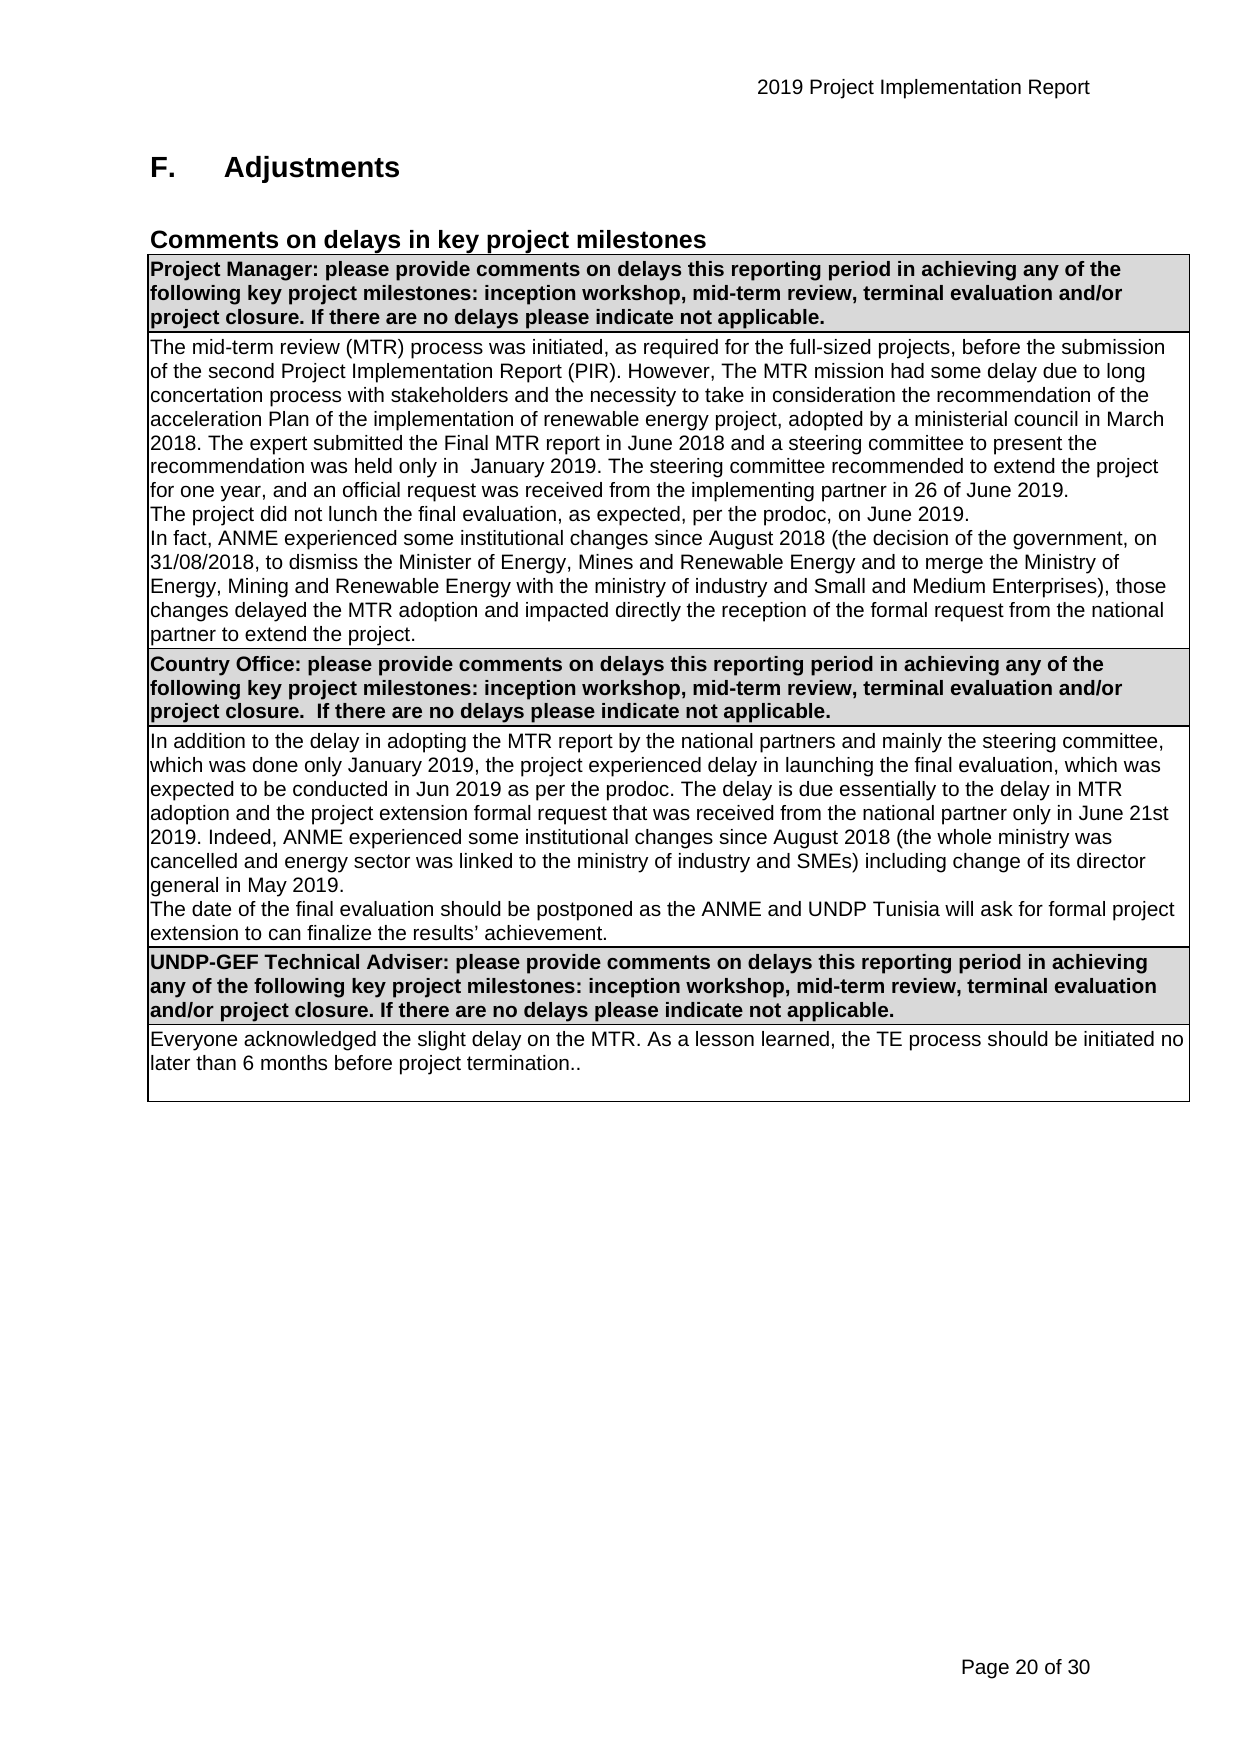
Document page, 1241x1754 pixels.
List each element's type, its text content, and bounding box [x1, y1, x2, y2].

table_header UNDP-GEF Technical Adviser: please provide comments on delays this reporting period in achieving any of the following key project milestones: inception workshop, mid-term review, terminal evaluation and/or project closure. If there are no delays please indicate not applicable. [149, 948, 1189, 1024]
table_cell The mid-term review (MTR) process was initiated, as required for the full-sized projects, before the submission of the second Project Implementation Report (PIR). However, The MTR mission had some delay due to long concertation process with stakeholders and the necessity to take in consideration the recommendation of the acceleration Plan of the implementation of renewable energy project, adopted by a ministerial council in March 2018. The expert submitted the Final MTR report in June 2018 and a steering committee to present the recommendation was held only in January 2019. The steering committee recommended to extend the project for one year, and an official request was received from the implementing partner in 26 of June 2019. The project did not lunch the final evaluation, as expected, per the prodoc, on June 2019. In fact, ANME experienced some institutional changes since August 2018 (the decision of the government, on 31/08/2018, to dismiss the Minister of Energy, Mines and Renewable Energy and to merge the Ministry of Energy, Mining and Renewable Energy with the ministry of industry and Small and Medium Enterprises), those changes delayed the MTR adoption and impacted directly the reception of the formal request from the national partner to extend the project. [149, 333, 1189, 648]
table_cell In addition to the delay in adopting the MTR report by the national partners and mainly the steering committee, which was done only January 2019, the project experienced delay in launching the final evaluation, which was expected to be conducted in Jun 2019 as per the prodoc. The delay is due essentially to the delay in MTR adoption and the project extension formal request that was received from the national partner only in June 21st 2019. Indeed, ANME experienced some institutional changes since August 2018 (the whole ministry was cancelled and energy sector was linked to the ministry of industry and SMEs) including change of its director general in May 2019. The date of the final evaluation should be postponed as the ANME and UNDP Tunisia will ask for formal project extension to can finalize the results’ achievement. [149, 727, 1189, 946]
text Comments on delays in key project milestones [150, 225, 1090, 254]
table_header Country Office: please provide comments on delays this reporting period in achieving any of the following key project milestones: inception workshop, mid-term review, terminal evaluation and/or project closure. If there are no delays please indicate not applicable. [149, 649, 1189, 725]
table_cell Everyone acknowledged the slight delay on the MTR. As a lesson learned, the TE process should be initiated no later than 6 months before project termination.. [149, 1025, 1189, 1101]
subtitle Adjustments [150, 150, 1090, 183]
table_header Project Manager: please provide comments on delays this reporting period in achieving any of the following key project milestones: inception workshop, mid-term review, terminal evaluation and/or project closure. If there are no delays please indicate not applicable. [149, 255, 1189, 331]
